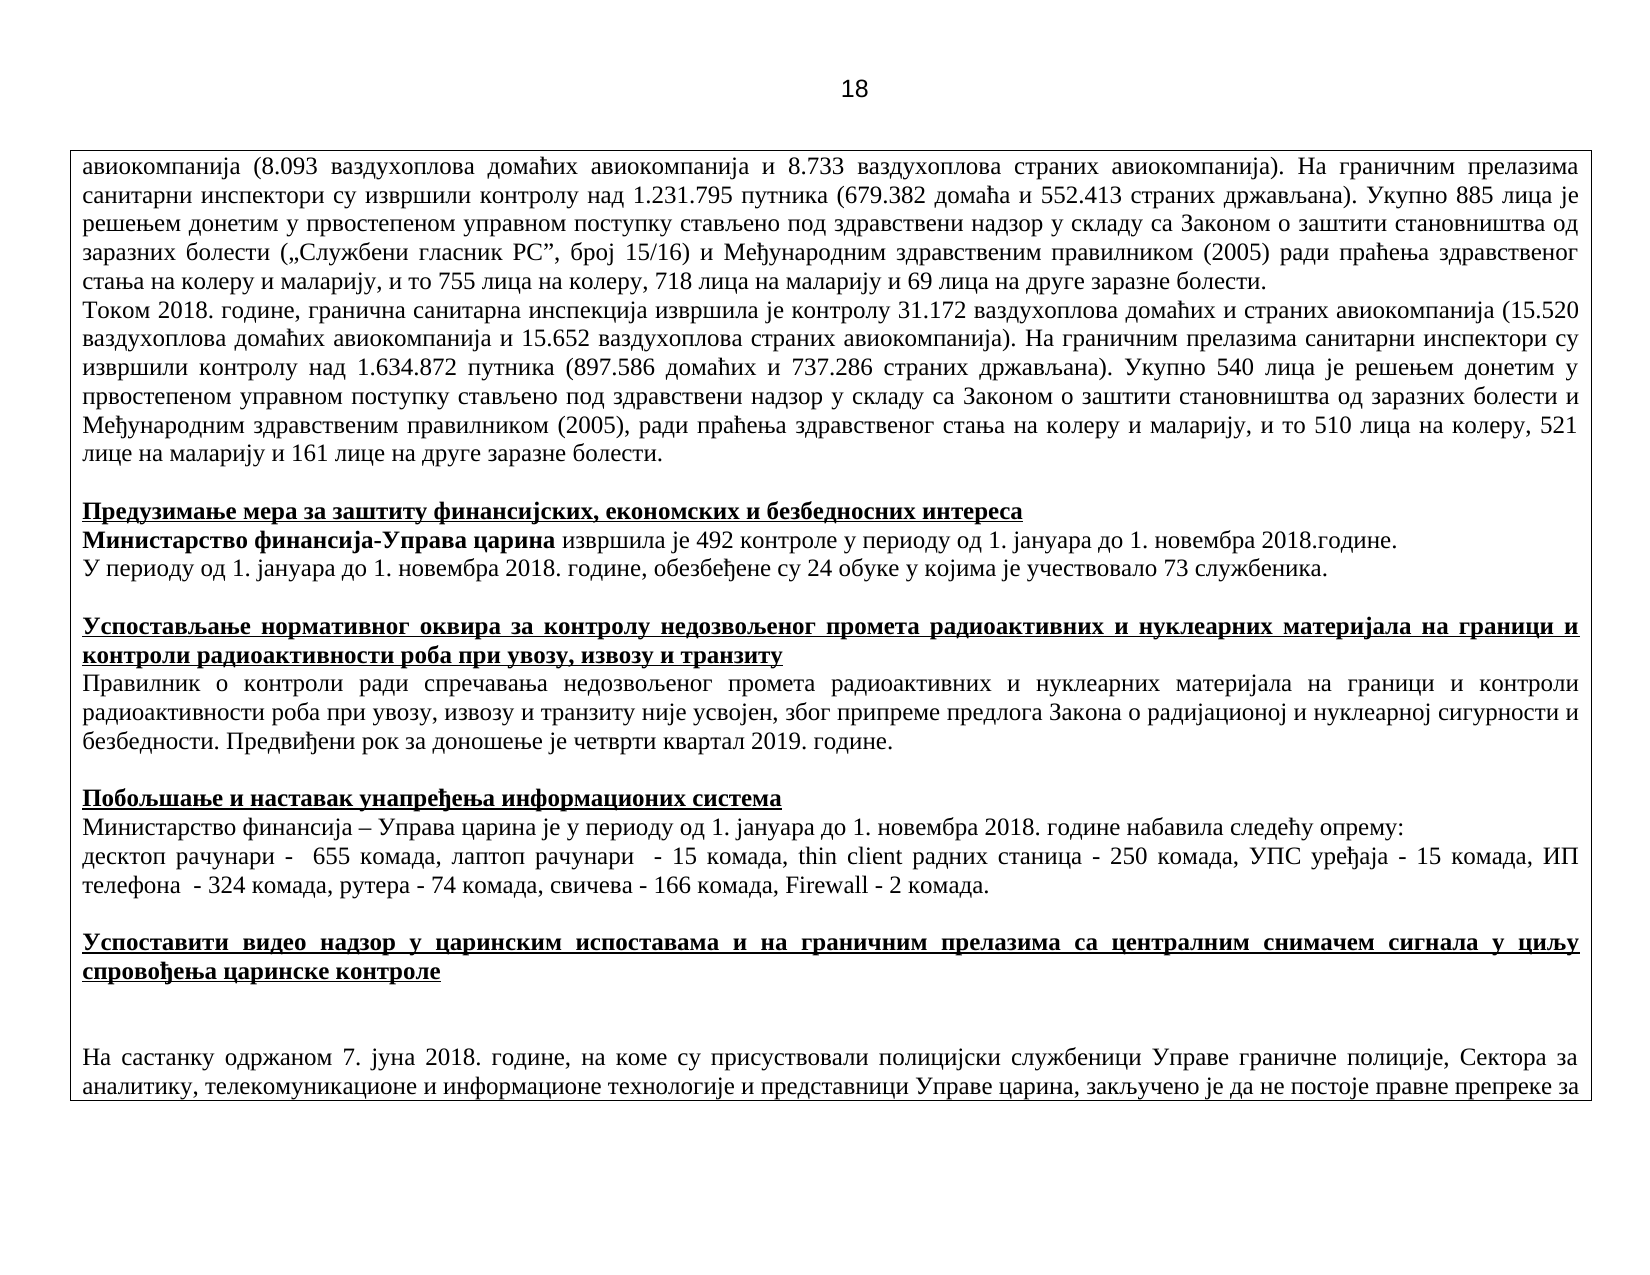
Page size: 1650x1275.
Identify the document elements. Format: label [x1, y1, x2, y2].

table_cell [71, 151, 1591, 1100]
